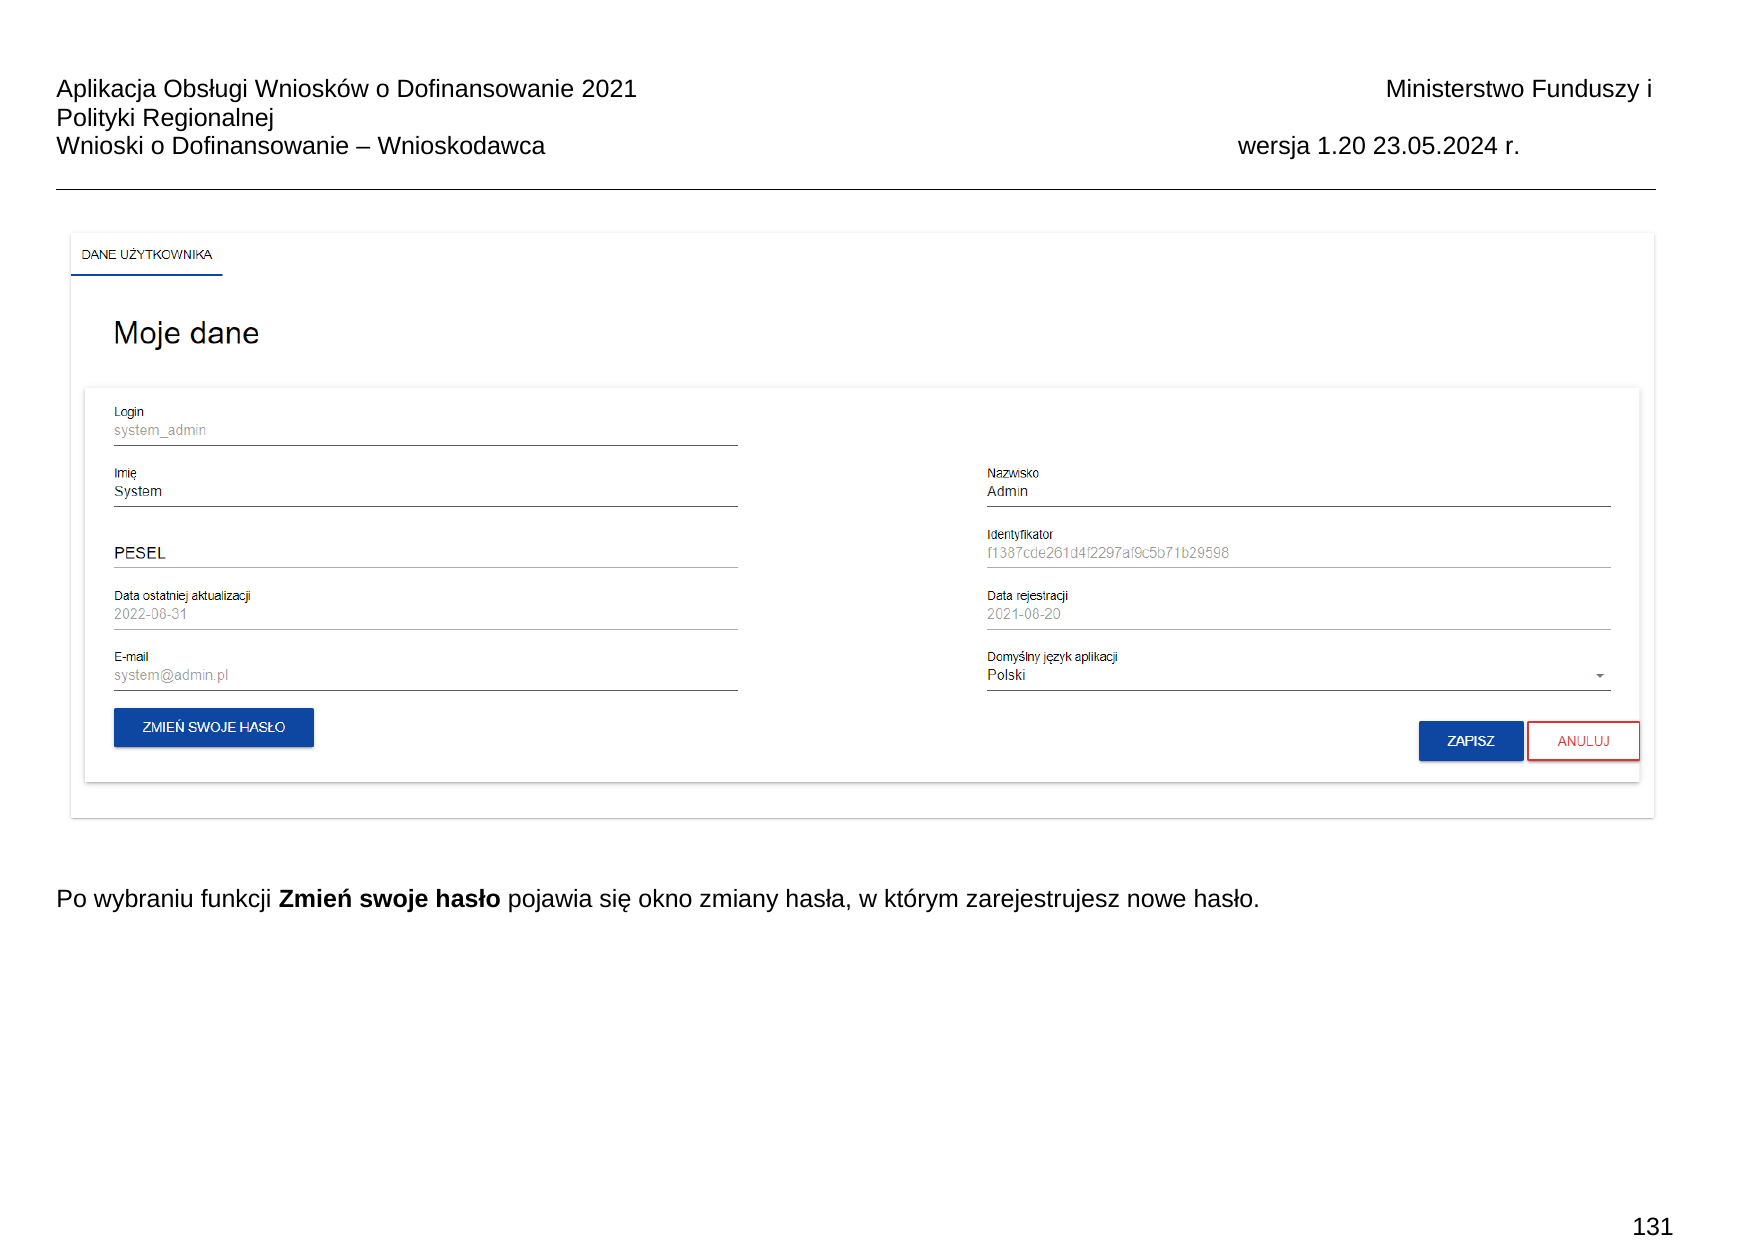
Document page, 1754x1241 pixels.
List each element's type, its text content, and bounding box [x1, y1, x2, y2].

text Po wybraniu funkcji Zmień swoje hasło pojawia się okno zmiany hasła, w którym zarejestrujesz nowe hasło. [56, 884, 1674, 912]
picture [56, 218, 1675, 827]
